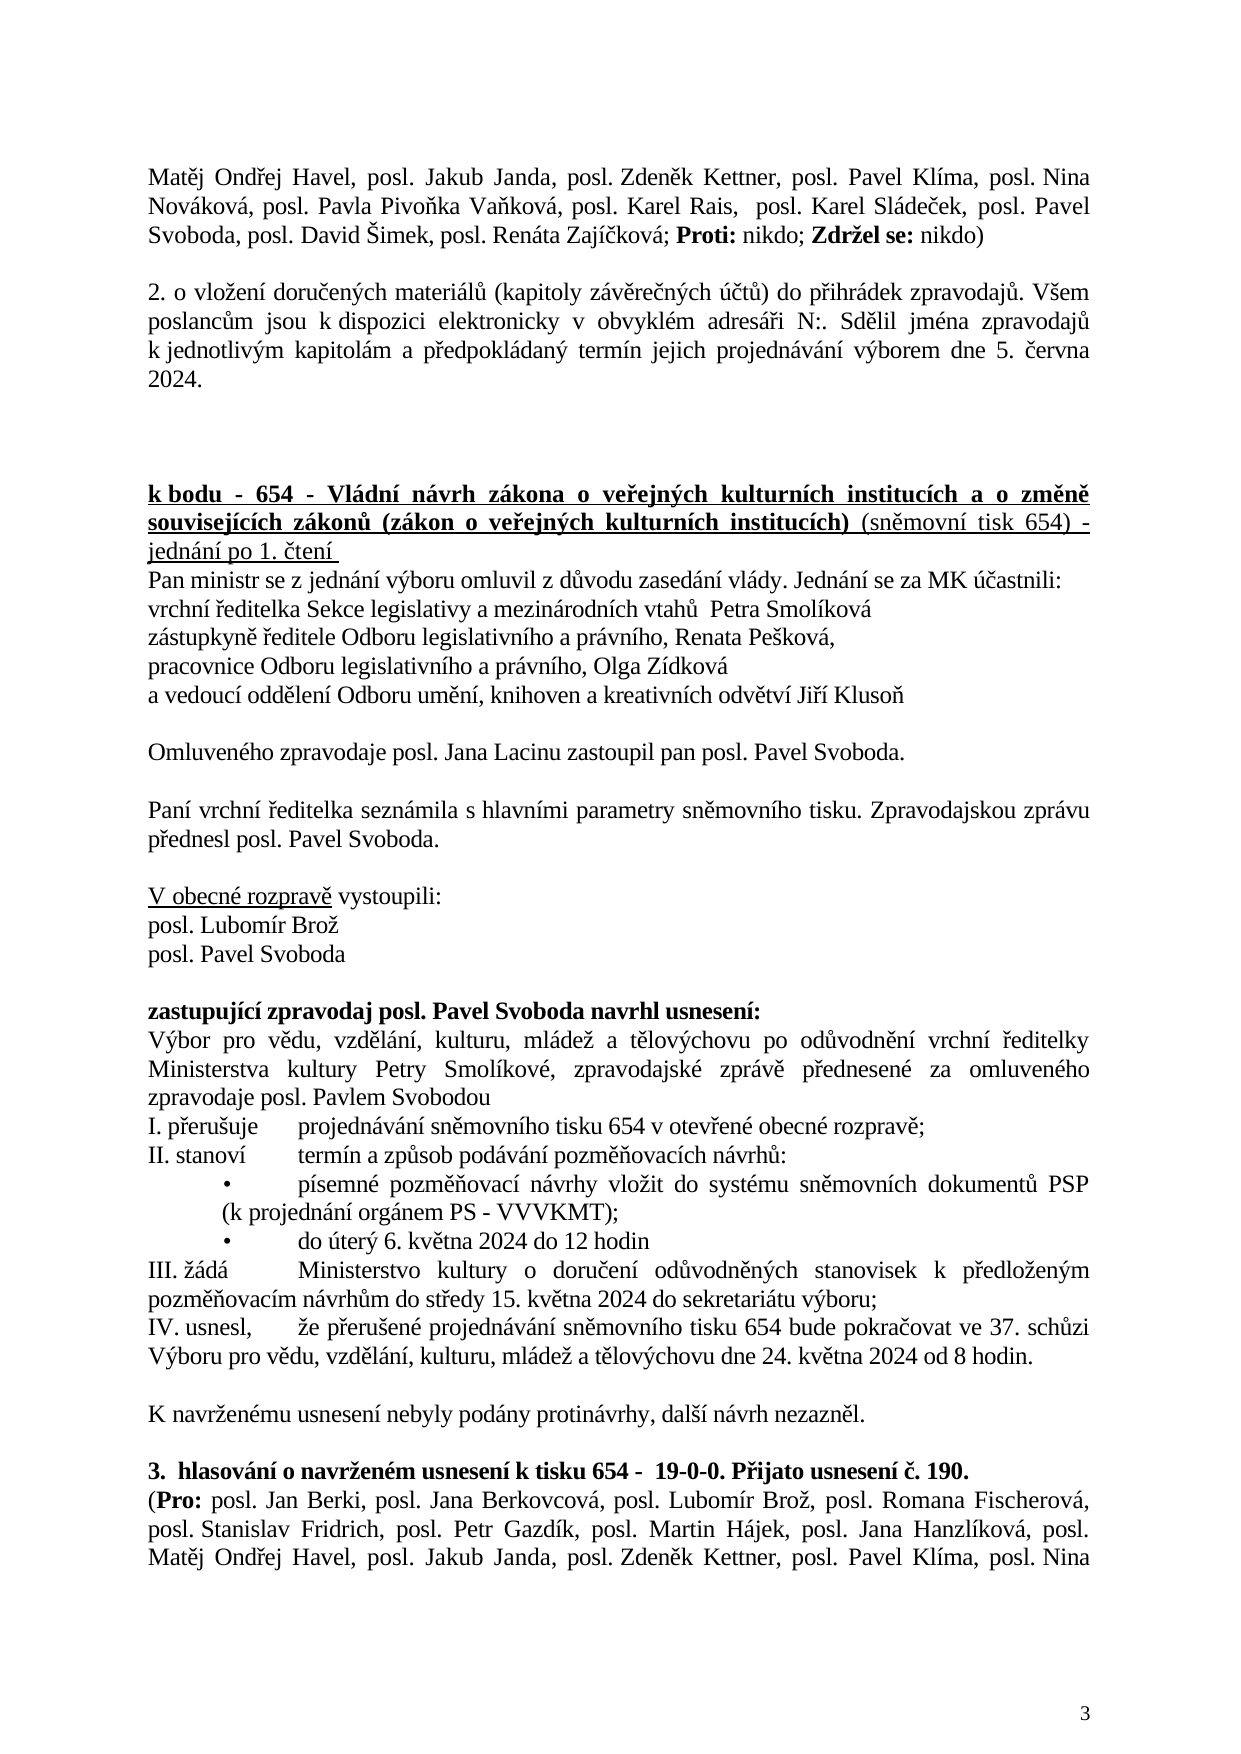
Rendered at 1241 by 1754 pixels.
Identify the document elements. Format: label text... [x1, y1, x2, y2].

text posl. Lubomír Brož [148, 910, 1090, 939]
text IV. usnesl, že přerušené projednávání sněmovního tisku 654 bude pokračovat ve 37. schůzi Výboru pro vědu, vzdělání, kulturu, mládež a tělovýchovu dne 24. května 2024 od 8 hodin. [148, 1312, 1090, 1370]
text • do úterý 6. května 2024 do 12 hodin [148, 1226, 1090, 1255]
text III. žádá Ministerstvo kultury o doručení odůvodněných stanovisek k předloženým pozměňovacím návrhům do středy 15. května 2024 do sekretariátu výboru; [148, 1255, 1090, 1312]
text K navrženému usnesení nebyly podány protinávrhy, další návrh nezazněl. [148, 1399, 1090, 1427]
text a vedoucí oddělení Odboru umění, knihoven a kreativních odvětví Jiří Klusoň [148, 680, 1090, 709]
text • písemné pozměňovací návrhy vložit do systému sněmovních dokumentů PSP (k projednání orgánem PS - VVVKMT); [222, 1169, 1090, 1226]
text Výbor pro vědu, vzdělání, kulturu, mládež a tělovýchovu po odůvodnění vrchní ředitelky Ministerstva kultury Petry Smolíkové, zpravodajské zprávě přednesené za omluveného zpravodaje posl. Pavlem Svobodou [148, 1025, 1090, 1111]
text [148, 1485, 1090, 1571]
text k bodu - 654 - Vládní návrh zákona o veřejných kulturních institucích a o změně souvisejících zákonů (zákon o veřejných kulturních institucích) (sněmovní tisk 654) - jednání po 1. čtení [148, 534, 1090, 565]
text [148, 162, 1090, 249]
text k bodu - 654 - Vládní návrh zákona o veřejných kulturních institucích a o změně souvisejících zákonů (zákon o veřejných kulturních institucích) (sněmovní tisk 654) - jednání po 1. čtení [148, 479, 1090, 504]
text zástupkyně ředitele Odboru legislativního a právního, Renata Pešková, [148, 622, 1090, 651]
text pracovnice Odboru legislativního a právního, Olga Zídková [148, 651, 1090, 680]
text zastupující zpravodaj posl. Pavel Svoboda navrhl usnesení: [148, 996, 1090, 1025]
text I. přerušuje projednávání sněmovního tisku 654 v otevřené obecné rozpravě; [148, 1111, 1090, 1140]
text posl. Pavel Svoboda [148, 939, 1090, 967]
text k bodu - 654 - Vládní návrh zákona o veřejných kulturních institucích a o změně souvisejících zákonů (zákon o veřejných kulturních institucích) (sněmovní tisk 654) - jednání po 1. čtení [148, 505, 1090, 532]
text Omluveného zpravodaje posl. Jana Lacinu zastoupil pan posl. Pavel Svoboda. [148, 737, 1090, 766]
text vrchní ředitelka Sekce legislativy a mezinárodních vtahů Petra Smolíková [148, 594, 1090, 622]
text II. stanoví termín a způsob podávání pozměňovacích návrhů: [148, 1140, 1090, 1169]
text V obecné rozpravě vystoupili: [148, 881, 1090, 910]
text 3. hlasování o navrženém usnesení k tisku 654 - 19-0-0. Přijato usnesení č. 190. [148, 1456, 1090, 1485]
text Pan ministr se z jednání výboru omluvil z důvodu zasedání vlády. Jednání se za MK účastnili: [148, 565, 1090, 594]
text 2. o vložení doručených materiálů (kapitoly závěrečných účtů) do přihrádek zpravodajů. Všem poslancům jsou k dispozici elektronicky v obvyklém adresáři N:. Sdělil jména zpravodajů k jednotlivým kapitolám a předpokládaný termín jejich projednávání výborem dne 5. června 2024. [148, 277, 1090, 392]
text Paní vrchní ředitelka seznámila s hlavními parametry sněmovního tisku. Zpravodajskou zprávu přednesl posl. Pavel Svoboda. [148, 795, 1090, 852]
